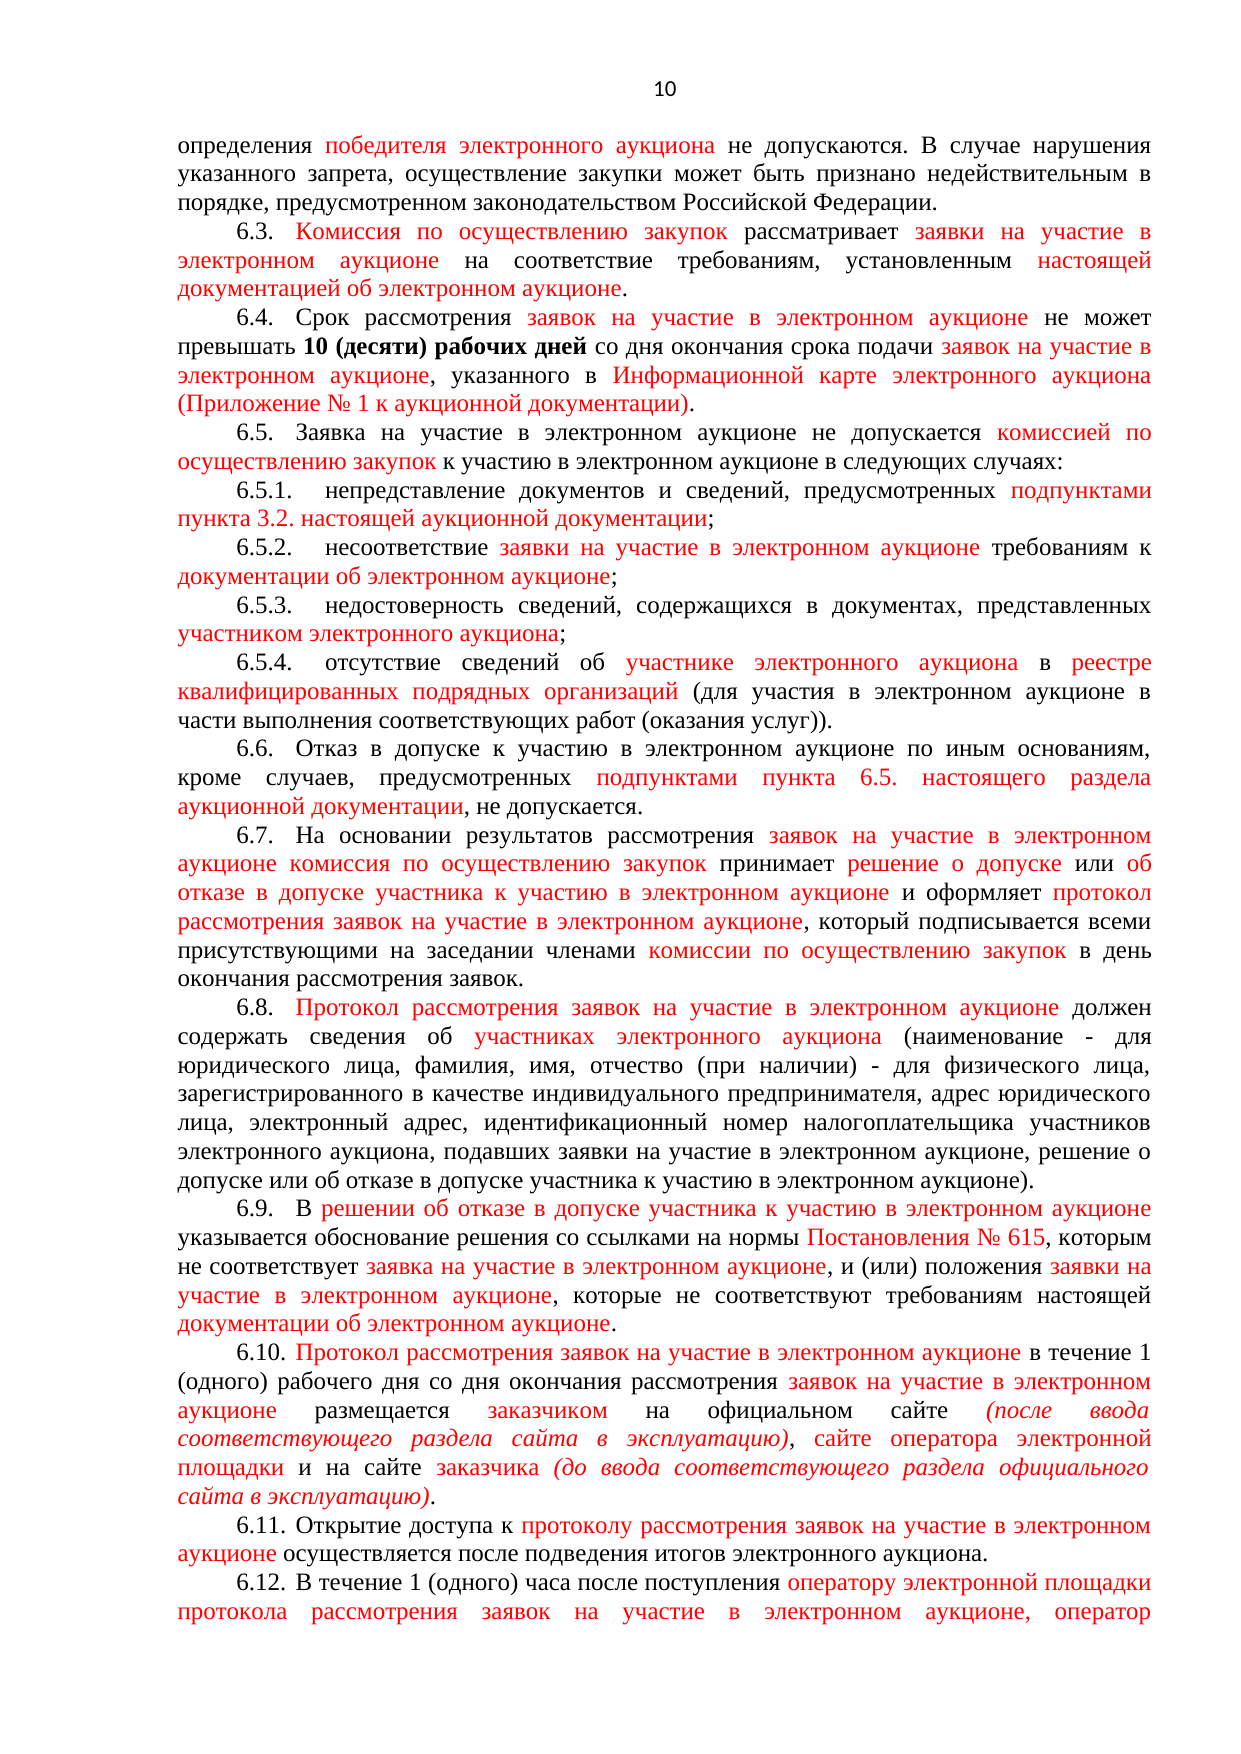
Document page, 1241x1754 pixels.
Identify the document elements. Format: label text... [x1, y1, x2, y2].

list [177, 1567, 1152, 1625]
list недостоверность сведений, содержащихся в документах, представленных участником электронного аукциона; [177, 590, 1152, 647]
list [177, 130, 1152, 216]
list Комиссия по осуществлению закупок рассматривает заявки на участие в электронном аукционе на соответствие требованиям, установленным настоящей документацией об электронном аукционе. [177, 216, 1152, 302]
list Протокол рассмотрения заявок на участие в электронном аукционе должен содержать сведения об участниках электронного аукциона (наименование - для юридического лица, фамилия, имя, отчество (при наличии) - для физического лица, зарегистрированного в качестве индивидуального предпринимателя, адрес юридического лица, электронный адрес, идентификационный номер налогоплательщика участников электронного аукциона, подавших заявки на участие в электронном аукционе, решение о допуске или об отказе в допуске участника к участию в электронном аукционе). [177, 992, 1152, 1193]
list В решении об отказе в допуске участника к участию в электронном аукционе указывается обоснование решения со ссылками на нормы Постановления № 615, которым не соответствует заявка на участие в электронном аукционе, и (или) положения заявки на участие в электронном аукционе, которые не соответствуют требованиям настоящей документации об электронном аукционе. [177, 1193, 1152, 1337]
list Открытие доступа к протоколу рассмотрения заявок на участие в электронном аукционе осуществляется после подведения итогов электронного аукциона. [177, 1510, 1152, 1567]
list Заявка на участие в электронном аукционе не допускается комиссией по осуществлению закупок к участию в электронном аукционе в следующих случаях: [177, 417, 1152, 475]
list Протокол рассмотрения заявок на участие в электронном аукционе в течение 1 (одного) рабочего дня со дня окончания рассмотрения заявок на участие в электронном аукционе размещается заказчиком на официальном сайте (после ввода соответствующего раздела сайта в эксплуатацию), сайте оператора электронной площадки и на сайте заказчика (до ввода соответствующего раздела официального сайта в эксплуатацию). [177, 1337, 1152, 1510]
list Срок рассмотрения заявок на участие в электронном аукционе не может превышать 10 (десяти) рабочих дней со дня окончания срока подачи заявок на участие в электронном аукционе, указанного в Информационной карте электронного аукциона (Приложение № 1 к аукционной документации). [177, 302, 1152, 417]
list непредставление документов и сведений, предусмотренных подпунктами пункта 3.2. настоящей аукционной документации; [177, 475, 1152, 532]
list Отказ в допуске к участию в электронном аукционе по иным основаниям, кроме случаев, предусмотренных подпунктами пункта 6.5. настоящего раздела аукционной документации, не допускается. [177, 733, 1152, 820]
list На основании результатов рассмотрения заявок на участие в электронном аукционе комиссия по осуществлению закупок принимает решение о допуске или об отказе в допуске участника к участию в электронном аукционе и оформляет протокол рассмотрения заявок на участие в электронном аукционе, который подписывается всеми присутствующими на заседании членами комиссии по осуществлению закупок в день окончания рассмотрения заявок. [177, 820, 1152, 992]
list отсутствие сведений об участнике электронного аукциона в реестре квалифицированных подрядных организаций (для участия в электронном аукционе в части выполнения соответствующих работ (оказания услуг)). [177, 647, 1152, 733]
list несоответствие заявки на участие в электронном аукционе требованиям к документации об электронном аукционе; [177, 532, 1152, 590]
